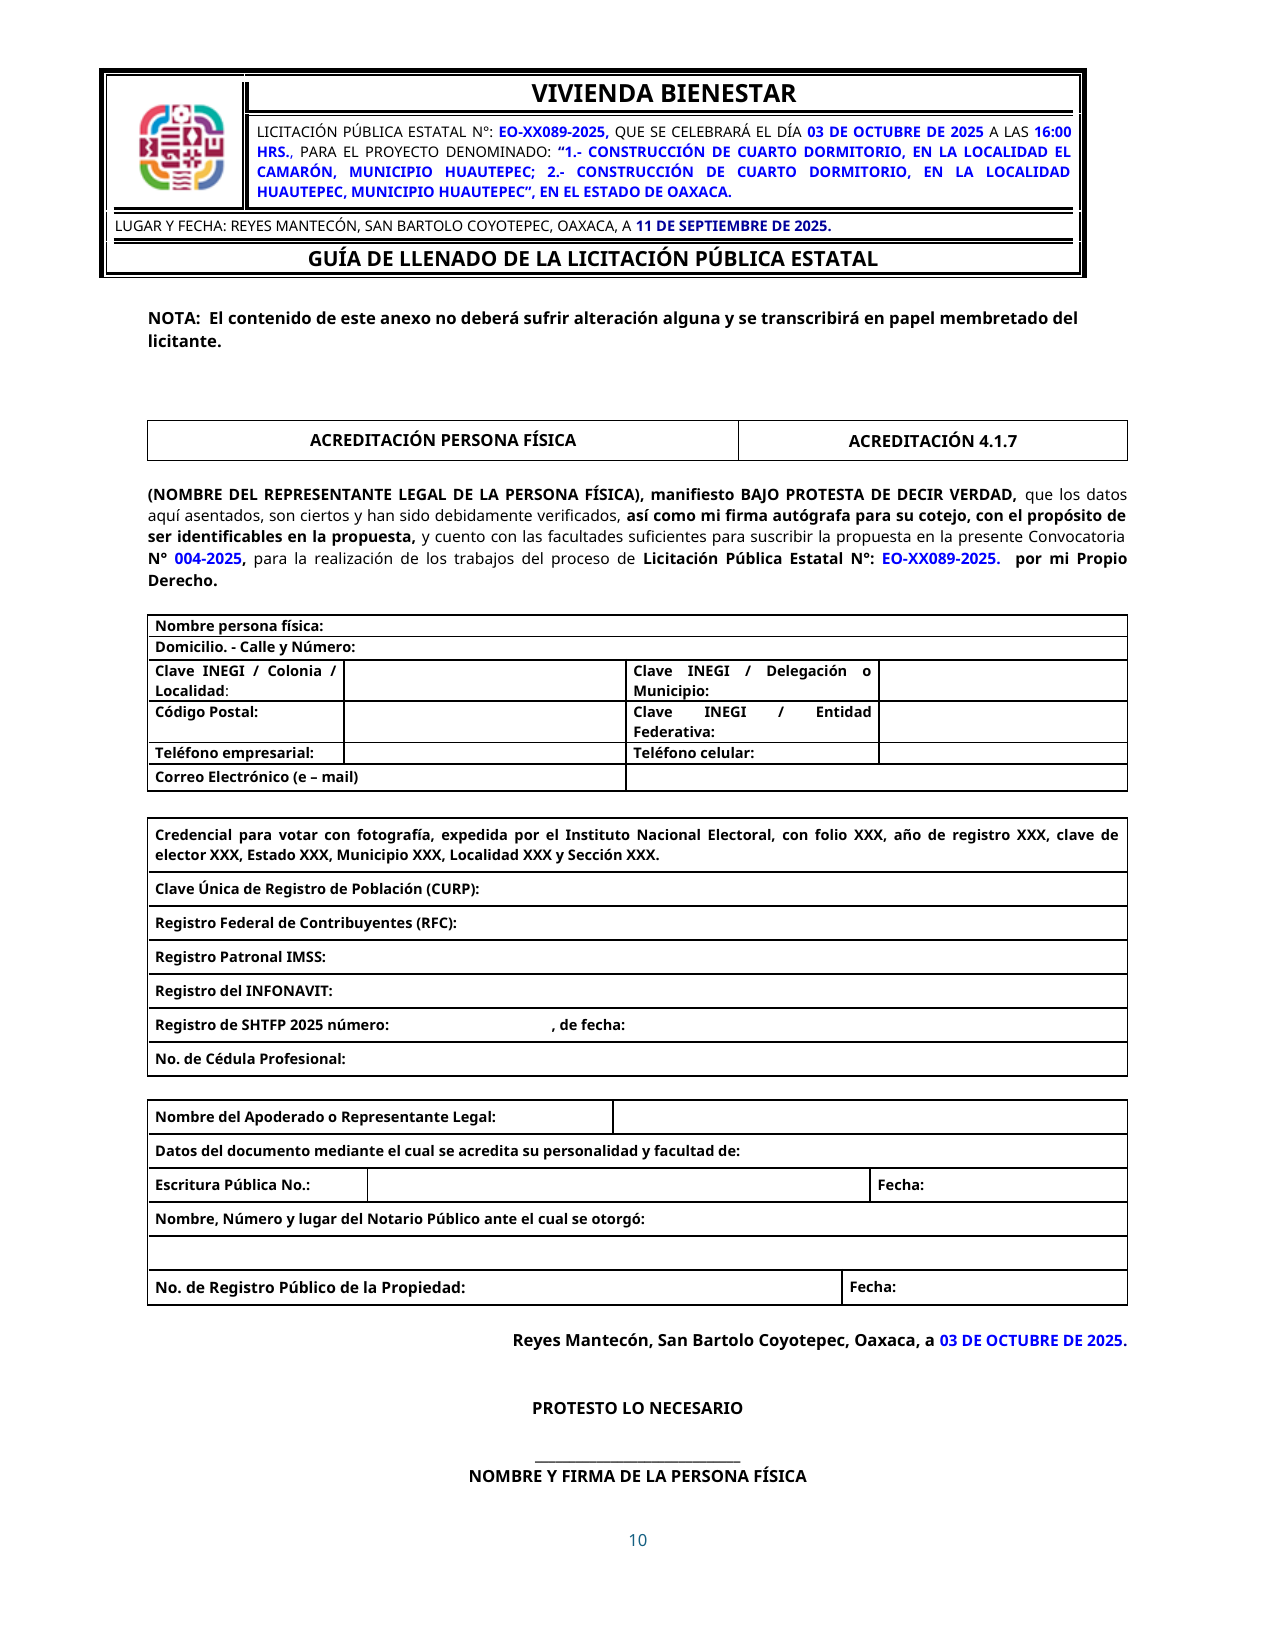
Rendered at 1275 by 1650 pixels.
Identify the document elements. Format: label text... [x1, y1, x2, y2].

table_cell Clave INEGI / Colonia / Localidad: [148, 660, 343, 700]
table_cell Clave INEGI / Entidad Federativa: [627, 702, 878, 742]
table_header Credencial para votar con fotografía, expedida por el Instituto Nacional Electoral, con folio XXX, año de registro XXX, clave de elector XXX, Estado XXX, Municipio XXX, Localidad XXX y Sección XXX. [148, 819, 1127, 871]
table_cell Domicilio. - Calle y Número: [148, 637, 1127, 659]
table_cell Fecha: [871, 1169, 1127, 1201]
table_cell [880, 661, 1127, 700]
table_cell [627, 765, 1127, 790]
table_cell Registro Federal de Contribuyentes (RFC): [148, 906, 1127, 939]
table_cell Clave Única de Registro de Población (CURP): [148, 872, 1127, 905]
text Reyes Mantecón, San Bartolo Coyotepec, Oaxaca, a 03 DE OCTUBRE DE 2025. [148, 1328, 1127, 1351]
table_cell Teléfono empresarial: [148, 743, 343, 763]
table_cell Código Postal: [148, 701, 343, 742]
table_cell Fecha: [843, 1271, 1127, 1304]
table_header Nombre persona física: [148, 616, 1127, 636]
table_cell [345, 702, 625, 742]
text (NOMBRE DEL REPRESENTANTE LEGAL DE LA PERSONA FÍSICA), manifiesto BAJO PROTESTA DE DECIR VERDAD, que los datos aquí asentados, son ciertos y han sido debidamente verificados, así como mi firma autógrafa para su cotejo, con el propósito de ser identificables en la propuesta, y cuento con las facultades suficientes para suscribir la propuesta en la presente Convocatoria N° 004-2025, para la realización de los trabajos del proceso de Licitación Pública Estatal N°: EO-XX089-2025. por mi Propio Derecho. [148, 484, 1127, 591]
table_header ACREDITACIÓN PERSONA FÍSICA [148, 421, 738, 460]
text PROTESTO LO NECESARIO [148, 1397, 1127, 1419]
text NOMBRE Y FIRMA DE LA PERSONA FÍSICA [148, 1465, 1127, 1487]
text ______________________________ [148, 1442, 1127, 1465]
table_cell Registro Patronal IMSS: [148, 940, 1127, 973]
table_header ACREDITACIÓN 4.1.7 [739, 421, 1127, 460]
table_cell Nombre, Número y lugar del Notario Público ante el cual se otorgó: [148, 1202, 1127, 1235]
table_cell Clave INEGI / Delegación o Municipio: [627, 661, 878, 700]
table_cell [148, 1236, 1127, 1269]
table_cell Correo Electrónico (e – mail) [148, 764, 625, 790]
table_cell Registro de SHTFP 2025 número: , de fecha: [148, 1008, 1127, 1041]
table_cell [880, 702, 1127, 742]
table_header Nombre del Apoderado o Representante Legal: [148, 1101, 612, 1133]
text NOTA: El contenido de este anexo no deberá sufrir alteración alguna y se transcribirá en papel membretado del licitante. [148, 307, 1127, 352]
table_cell Datos del documento mediante el cual se acredita su personalidad y facultad de: [148, 1134, 1127, 1167]
picture [128, 97, 235, 196]
table_cell Registro del INFONAVIT: [148, 974, 1127, 1007]
table_cell [880, 743, 1127, 763]
table_cell Teléfono celular: [627, 743, 878, 763]
table_cell No. de Cédula Profesional: [148, 1042, 1127, 1075]
table_cell Escritura Pública No.: [148, 1168, 367, 1201]
table_cell No. de Registro Público de la Propiedad: [148, 1270, 841, 1304]
table_cell [345, 743, 625, 763]
table_header [614, 1101, 1127, 1133]
table_cell [345, 661, 625, 700]
table_cell [368, 1169, 869, 1201]
